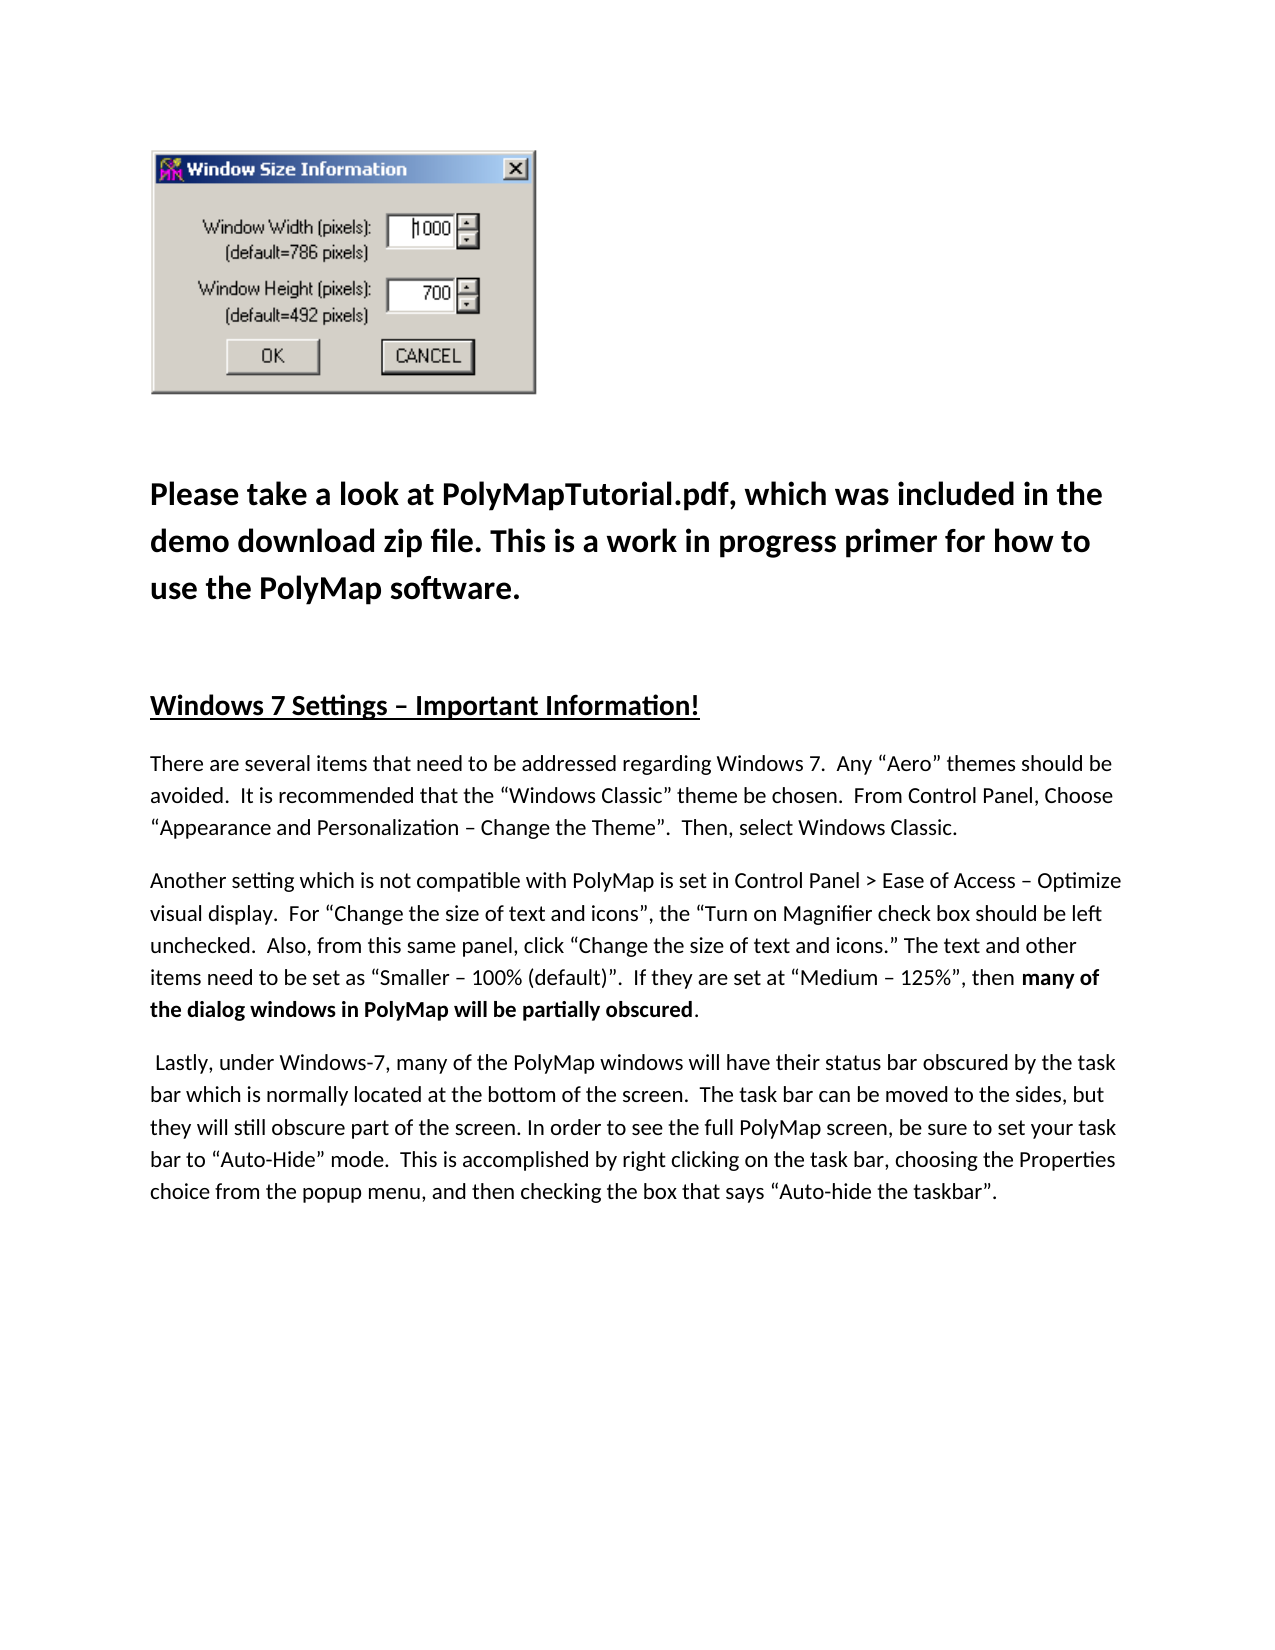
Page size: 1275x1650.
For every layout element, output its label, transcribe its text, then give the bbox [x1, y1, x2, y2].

text Another setting which is not compatible with PolyMap is set in Control Panel > Ease of Access – Optimize visual display. For “Change the size of text and icons”, the “Turn on Magnifier check box should be left unchecked. Also, from this same panel, click “Change the size of text and icons.” The text and other items need to be set as “Smaller – 100% (default)”. If they are set at “Medium – 125%”, then many of the dialog windows in PolyMap will be partially obscured. [150, 867, 1125, 1023]
text Lastly, under Windows-7, many of the PolyMap windows will have their status bar obscured by the task bar which is normally located at the bottom of the screen. The task bar can be moved to the sides, but they will still obscure part of the screen. In order to see the full PolyMap screen, be sure to set your task bar to “Auto-Hide” mode. This is accomplished by right clicking on the task bar, choosing the Properties choice from the popup menu, and then checking the box that says “Auto-hide the taskbar”. [150, 1048, 1125, 1205]
picture [150, 150, 538, 396]
text Please take a look at PolyMapTutorial.pdf, which was included in the demo download zip file. This is a work in progress primer for how to use the PolyMap software. [150, 473, 1125, 607]
text Windows 7 Settings – Important Information! [150, 687, 1125, 723]
text There are several items that need to be addressed regarding Windows 7. Any “Aero” themes should be avoided. It is recommended that the “Windows Classic” theme be chosen. From Control Panel, Choose “Appearance and Personalization – Change the Theme”. Then, select Windows Classic. [150, 749, 1125, 842]
